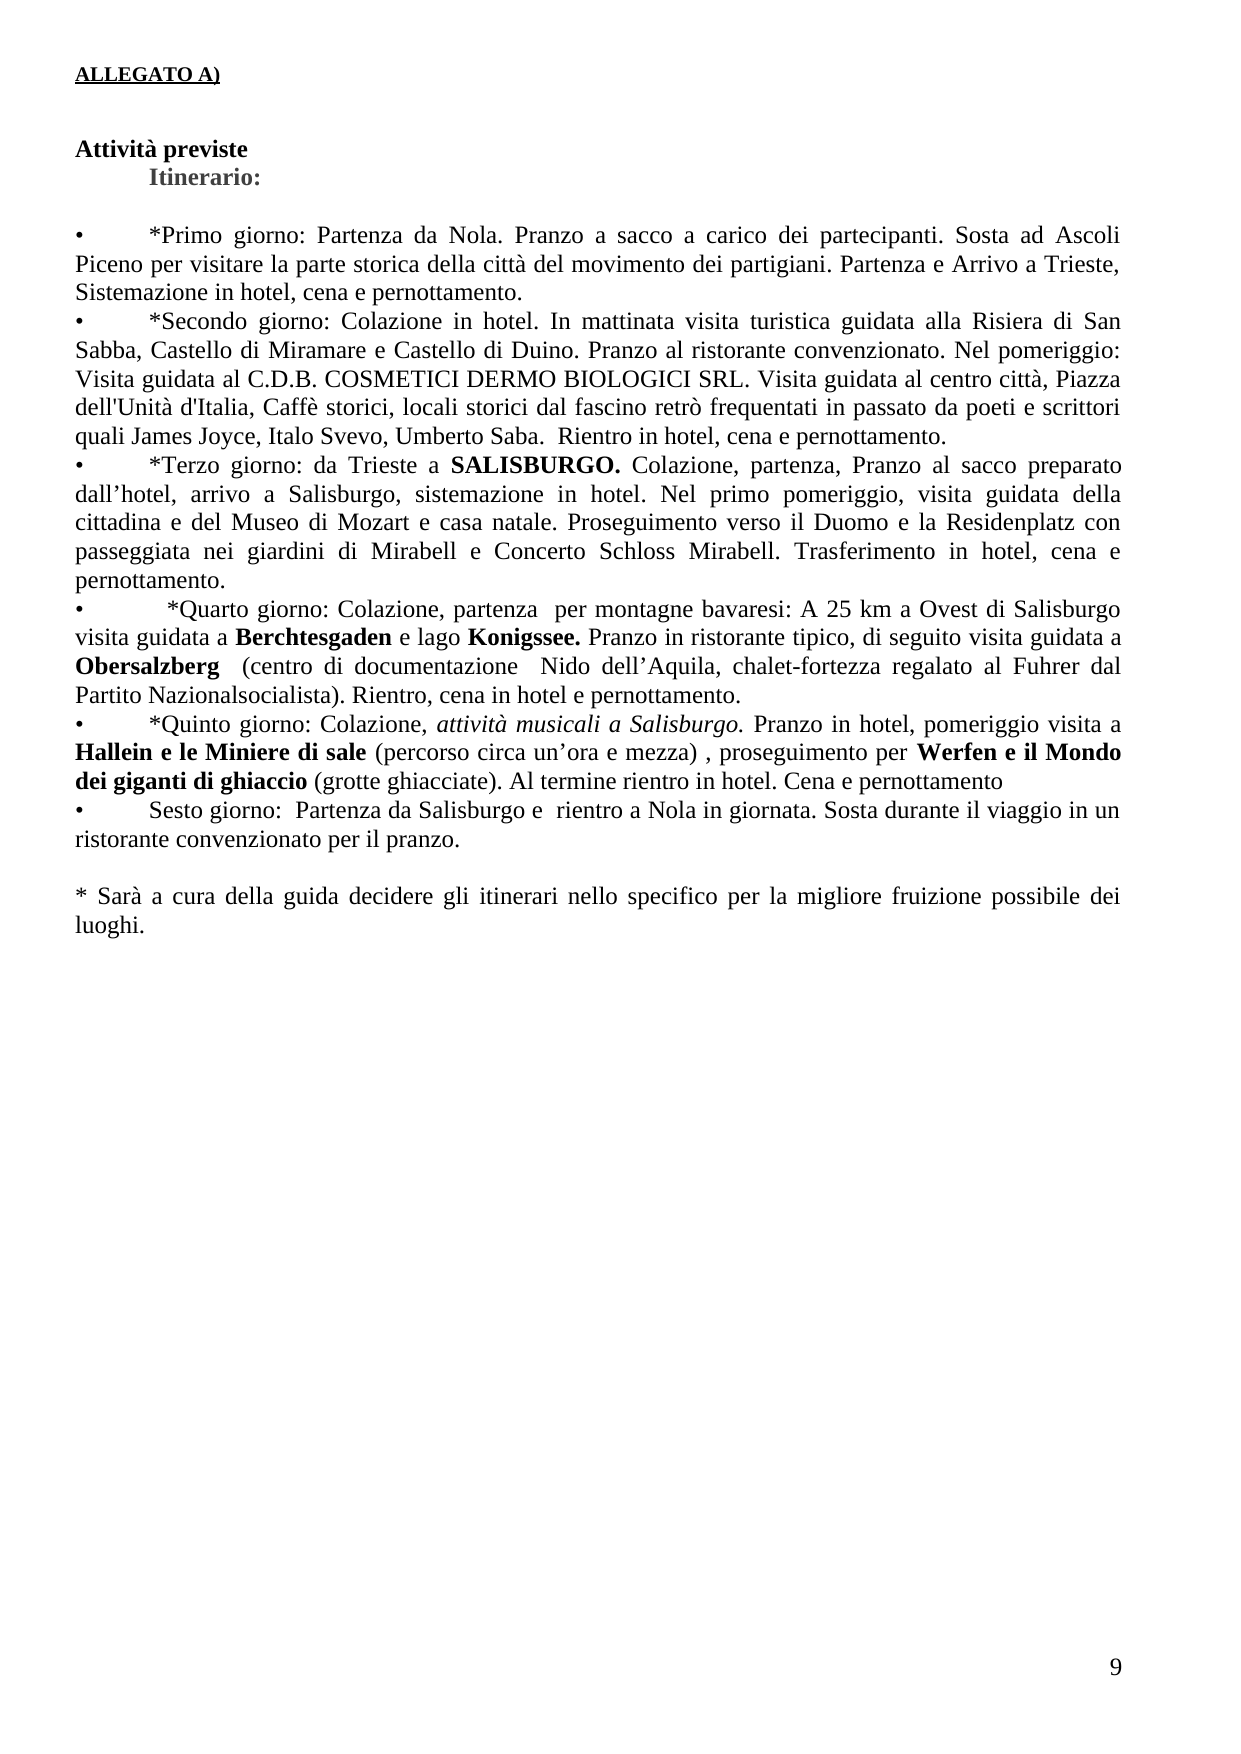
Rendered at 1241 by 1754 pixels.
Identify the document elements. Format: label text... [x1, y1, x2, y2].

text ALLEGATO A) [75, 62, 1122, 86]
text • *Quarto giorno: Colazione, partenza per montagne bavaresi: A 25 km a Ovest di Salisburgo visita guidata a Berchtesgaden e lago Konigssee. Pranzo in ristorante tipico, di seguito visita guidata a Obersalzberg (centro di documentazione Nido dell’Aquila, chalet-fortezza regalato al Fuhrer dal Partito Nazionalsocialista). Rientro, cena in hotel e pernottamento. [75, 594, 1122, 709]
text • Sesto giorno: Partenza da Salisburgo e rientro a Nola in giornata. Sosta durante il viaggio in un ristorante convenzionato per il pranzo. [75, 795, 1122, 852]
text • *Secondo giorno: Colazione in hotel. In mattinata visita turistica guidata alla Risiera di San Sabba, Castello di Miramare e Castello di Duino. Pranzo al ristorante convenzionato. Nel pomeriggio: Visita guidata al C.D.B. COSMETICI DERMO BIOLOGICI SRL. Visita guidata al centro città, Piazza dell'Unità d'Italia, Caffè storici, locali storici dal fascino retrò frequentati in passato da poeti e scrittori quali James Joyce, Italo Svevo, Umberto Saba. Rientro in hotel, cena e pernottamento. [75, 306, 1122, 450]
text • *Terzo giorno: da Trieste a SALISBURGO. Colazione, partenza, Pranzo al sacco preparato dall’hotel, arrivo a Salisburgo, sistemazione in hotel. Nel primo pomeriggio, visita guidata della cittadina e del Museo di Mozart e casa natale. Proseguimento verso il Duomo e la Residenplatz con passeggiata nei giardini di Mirabell e Concerto Schloss Mirabell. Trasferimento in hotel, cena e pernottamento. [75, 450, 1122, 594]
text • *Primo giorno: Partenza da Nola. Pranzo a sacco a carico dei partecipanti. Sosta ad Ascoli Piceno per visitare la parte storica della città del movimento dei partigiani. Partenza e Arrivo a Trieste, Sistemazione in hotel, cena e pernottamento. [75, 220, 1122, 306]
text Itinerario: [75, 162, 1122, 191]
text • *Quinto giorno: Colazione, attività musicali a Salisburgo. Pranzo in hotel, pomeriggio visita a Hallein e le Miniere di sale (percorso circa un’ora e mezza) , proseguimento per Werfen e il Mondo dei giganti di ghiaccio (grotte ghiacciate). Al termine rientro in hotel. Cena e pernottamento [75, 709, 1122, 795]
text * Sarà a cura della guida decidere gli itinerari nello specifico per la migliore fruizione possibile dei luoghi. [75, 881, 1122, 939]
text Attività previste [75, 134, 1122, 162]
